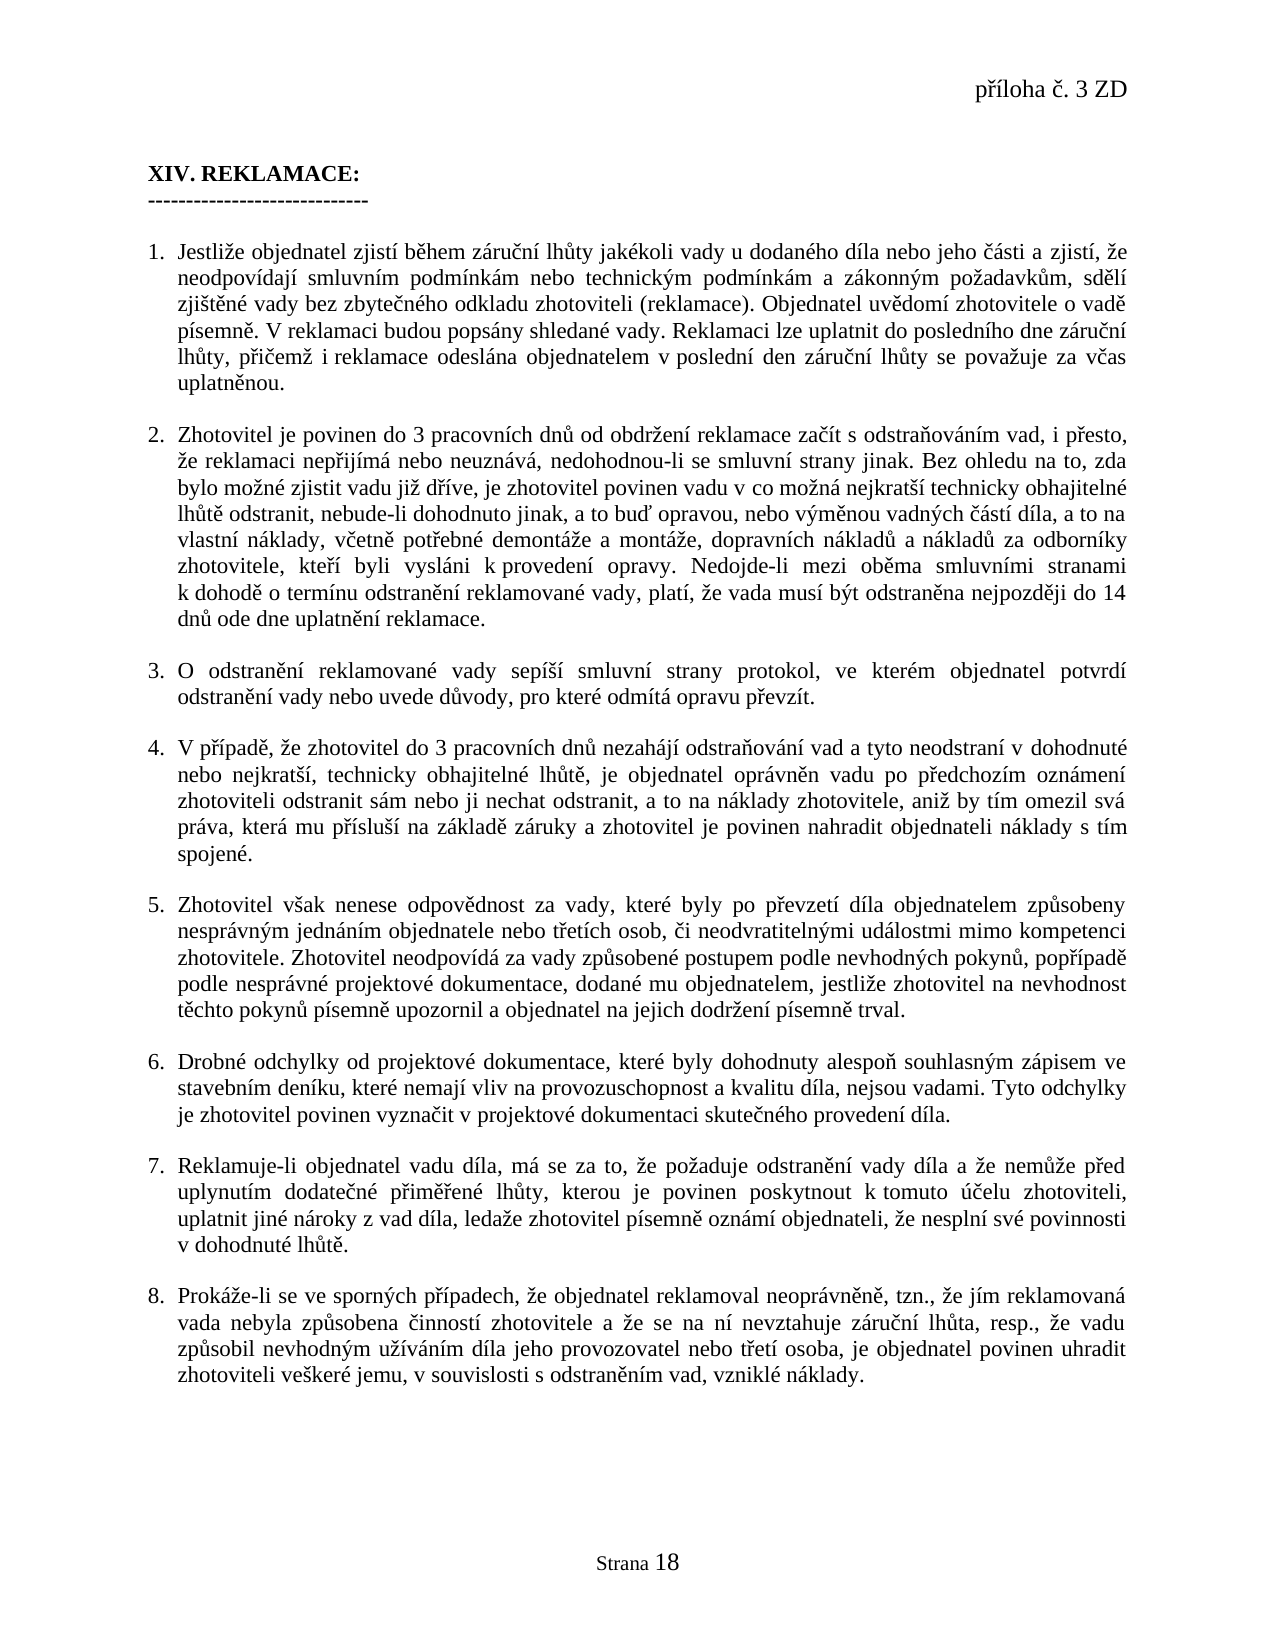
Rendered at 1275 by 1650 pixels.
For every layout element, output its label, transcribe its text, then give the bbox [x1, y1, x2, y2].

list Prokáže-li se ve sporných případech, že objednatel reklamoval neoprávněně, tzn., že jím reklamovaná vada nebyla způsobena činností zhotovitele a že se na ní nevztahuje záruční lhůta, resp., že vadu způsobil nevhodným užíváním díla jeho provozovatel nebo třetí osoba, je objednatel povinen uhradit zhotoviteli veškeré jemu, v souvislosti s odstraněním vad, vzniklé náklady. [148, 1282, 1127, 1388]
list O odstranění reklamované vady sepíší smluvní strany protokol, ve kterém objednatel potvrdí odstranění vady nebo uvede důvody, pro které odmítá opravu převzít. [148, 657, 1127, 709]
list Jestliže objednatel zjistí během záruční lhůty jakékoli vady u dodaného díla nebo jeho části a zjistí, že neodpovídají smluvním podmínkám nebo technickým podmínkám a zákonným požadavkům, sdělí zjištěné vady bez zbytečného odkladu zhotoviteli (reklamace). Objednatel uvědomí zhotovitele o vadě písemně. V reklamaci budou popsány shledané vady. Reklamaci lze uplatnit do posledního dne záruční lhůty, přičemž i reklamace odeslána objednatelem v poslední den záruční lhůty se považuje za včas uplatněnou. [148, 238, 1127, 396]
list Drobné odchylky od projektové dokumentace, které byly dohodnuty alespoň souhlasným zápisem ve stavebním deníku, které nemají vliv na provozuschopnost a kvalitu díla, nejsou vadami. Tyto odchylky je zhotovitel povinen vyznačit v projektové dokumentaci skutečného provedení díla. [148, 1048, 1127, 1127]
text ----------------------------- [148, 186, 1127, 213]
list Zhotovitel však nenese odpovědnost za vady, které byly po převzetí díla objednatelem způsobeny nesprávným jednáním objednatele nebo třetích osob, či neodvratitelnými událostmi mimo kompetenci zhotovitele. Zhotovitel neodpovídá za vady způsobené postupem podle nevhodných pokynů, popřípadě podle nesprávné projektové dokumentace, dodané mu objednatelem, jestliže zhotovitel na nevhodnost těchto pokynů písemně upozornil a objednatel na jejich dodržení písemně trval. [148, 891, 1127, 1023]
text XIV. REKLAMACE: [148, 160, 1127, 186]
list Reklamuje-li objednatel vadu díla, má se za to, že požaduje odstranění vady díla a že nemůže před uplynutím dodatečné přiměřené lhůty, kterou je povinen poskytnout k tomuto účelu zhotoviteli, uplatnit jiné nároky z vad díla, ledaže zhotovitel písemně oznámí objednateli, že nesplní své povinnosti v dohodnuté lhůtě. [148, 1152, 1127, 1257]
list V případě, že zhotovitel do 3 pracovních dnů nezahájí odstraňování vad a tyto neodstraní v dohodnuté nebo nejkratší, technicky obhajitelné lhůtě, je objednatel oprávněn vadu po předchozím oznámení zhotoviteli odstranit sám nebo ji nechat odstranit, a to na náklady zhotovitele, aniž by tím omezil svá práva, která mu přísluší na základě záruky a zhotovitel je povinen nahradit objednateli náklady s tím spojené. [148, 734, 1127, 866]
list Zhotovitel je povinen do 3 pracovních dnů od obdržení reklamace začít s odstraňováním vad, i přesto, že reklamaci nepřijímá nebo neuznává, nedohodnou-li se smluvní strany jinak. Bez ohledu na to, zda bylo možné zjistit vadu již dříve, je zhotovitel povinen vadu v co možná nejkratší technicky obhajitelné lhůtě odstranit, nebude-li dohodnuto jinak, a to buď opravou, nebo výměnou vadných částí díla, a to na vlastní náklady, včetně potřebné demontáže a montáže, dopravních nákladů a nákladů za odborníky zhotovitele, kteří byli vysláni k provedení opravy. Nedojde-li mezi oběma smluvními stranami k dohodě o termínu odstranění reklamované vady, platí, že vada musí být odstraněna nejpozději do 14 dnů ode dne uplatnění reklamace. [148, 421, 1127, 632]
